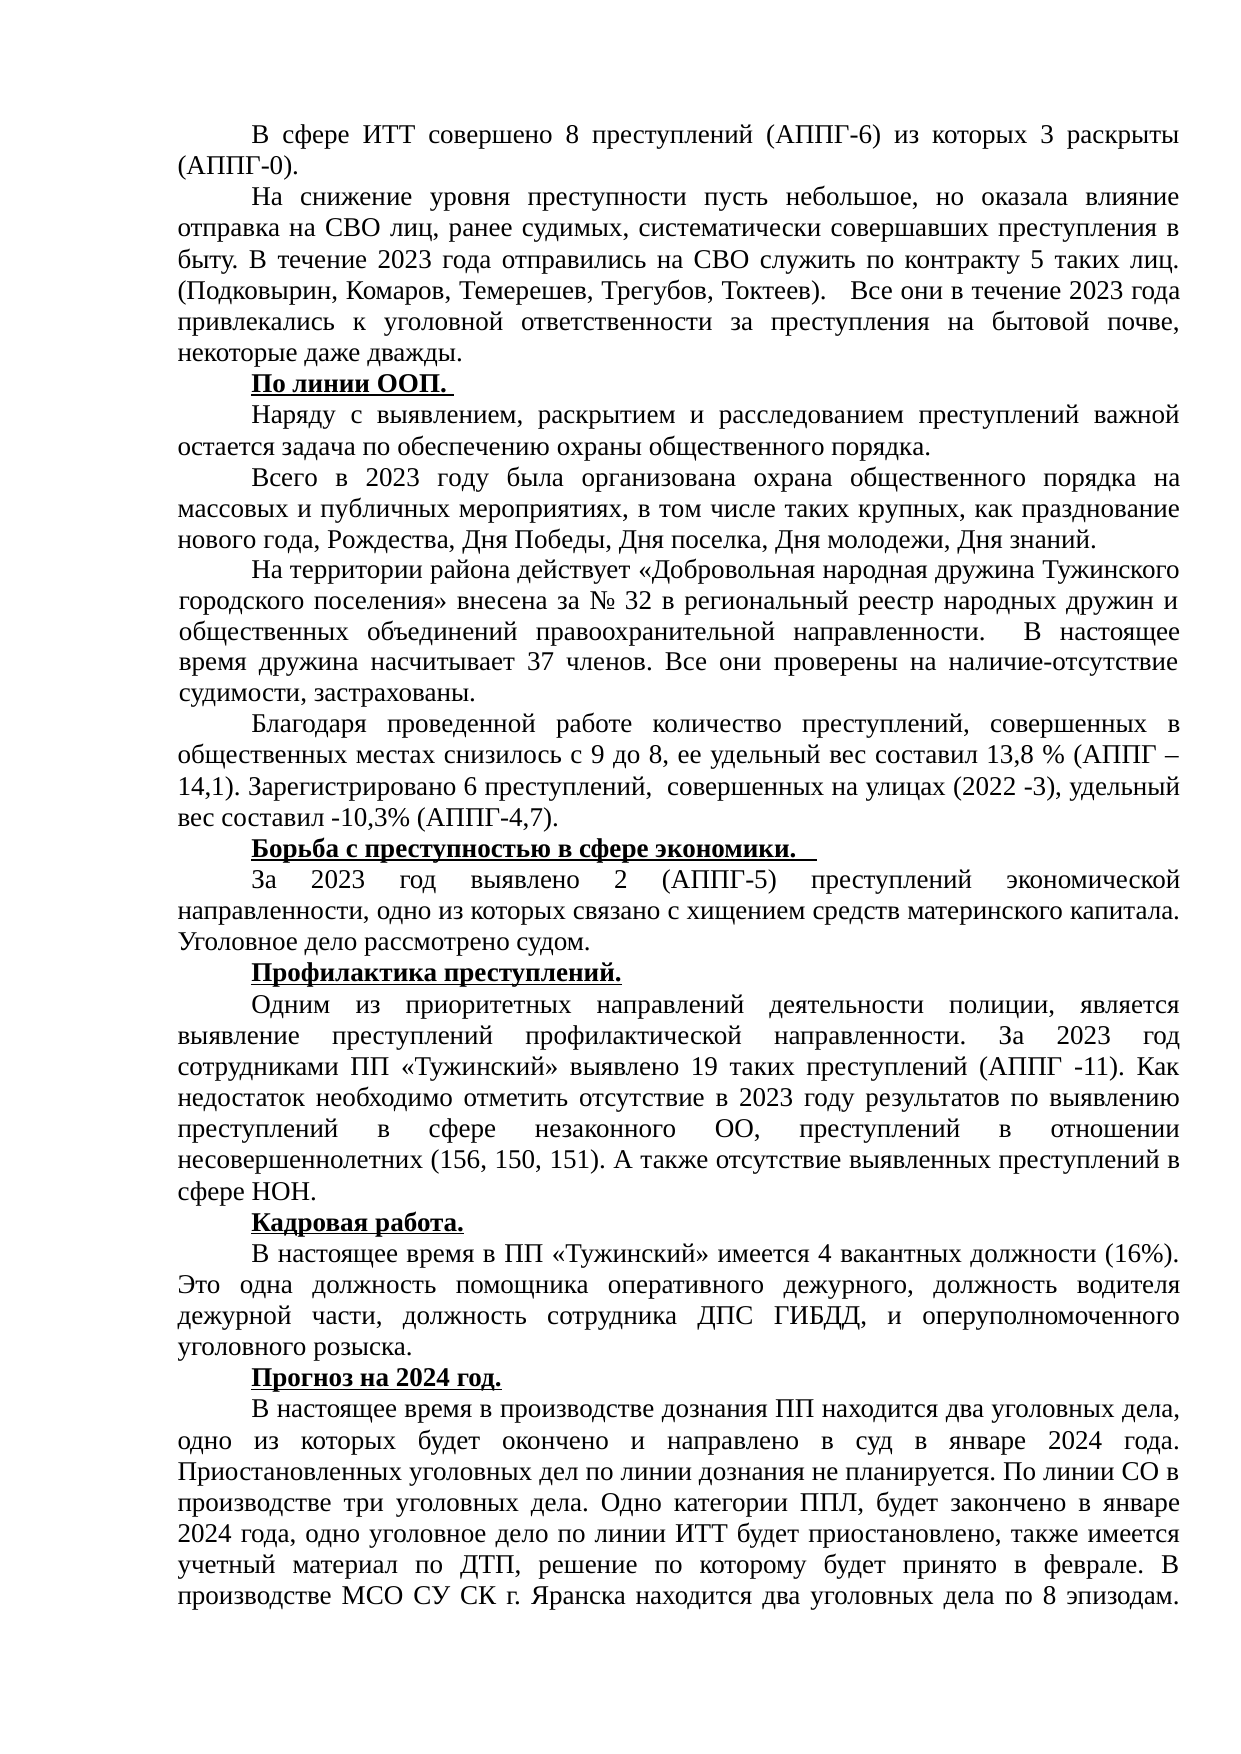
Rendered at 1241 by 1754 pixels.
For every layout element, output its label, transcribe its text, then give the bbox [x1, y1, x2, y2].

text Наряду с выявлением, раскрытием и расследованием преступлений важной остается задача по обеспечению охраны общественного порядка. [177, 398, 1181, 461]
text В сфере ИТТ совершено 8 преступлений (АППГ-6) из которых 3 раскрыты (АППГ-0). [177, 118, 1181, 180]
text Профилактика преступлений. [177, 957, 1181, 988]
text В настоящее время в ПП «Тужинский» имеется 4 вакантных должности (16%). Это одна должность помощника оперативного дежурного, должность водителя дежурной части, должность сотрудника ДПС ГИБДД, и оперуполномоченного уголовного розыска. [177, 1237, 1181, 1361]
text Прогноз на 2024 год. [177, 1361, 1181, 1393]
text Благодаря проведенной работе количество преступлений, совершенных в общественных местах снизилось с 9 до 8, ее удельный вес составил 13,8 % (АППГ – 14,1). Зарегистрировано 6 преступлений, совершенных на улицах (2022 -3), удельный вес составил -10,3% (АППГ-4,7). [177, 707, 1181, 832]
text Всего в 2023 году была организована охрана общественного порядка на массовых и публичных мероприятиях, в том числе таких крупных, как празднование нового года, Рождества, Дня Победы, Дня поселка, Дня молодежи, Дня знаний. [177, 461, 1181, 554]
text На снижение уровня преступности пусть небольшое, но оказала влияние отправка на СВО лиц, ранее судимых, систематически совершавших преступления в быту. В течение 2023 года отправились на СВО служить по контракту 5 таких лиц. (Подковырин, Комаров, Темерешев, Трегубов, Токтеев). Все они в течение 2023 года привлекались к уголовной ответственности за преступления на бытовой почве, некоторые даже дважды. [177, 180, 1181, 367]
text Борьба с преступностью в сфере экономики. [177, 832, 1181, 863]
text На территории района действует «Добровольная народная дружина Тужинского городского поселения» внесена за № 32 в региональный реестр народных дружин и общественных объединений правоохранительной направленности. В настоящее время дружина насчитывает 37 членов. Все они проверены на наличие-отсутствие судимости, застрахованы. [179, 554, 1180, 707]
text Кадровая работа. [177, 1206, 1181, 1237]
text Одним из приоритетных направлений деятельности полиции, является выявление преступлений профилактической направленности. За 2023 год сотрудниками ПП «Тужинский» выявлено 19 таких преступлений (АППГ -11). Как недостаток необходимо отметить отсутствие в 2023 году результатов по выявлению преступлений в сфере незаконного ОО, преступлений в отношении несовершеннолетних (156, 150, 151). А также отсутствие выявленных преступлений в сфере НОН. [177, 988, 1181, 1206]
text По линии ООП. [177, 367, 1181, 398]
text За 2023 год выявлено 2 (АППГ-5) преступлений экономической направленности, одно из которых связано с хищением средств материнского капитала. Уголовное дело рассмотрено судом. [177, 863, 1181, 957]
